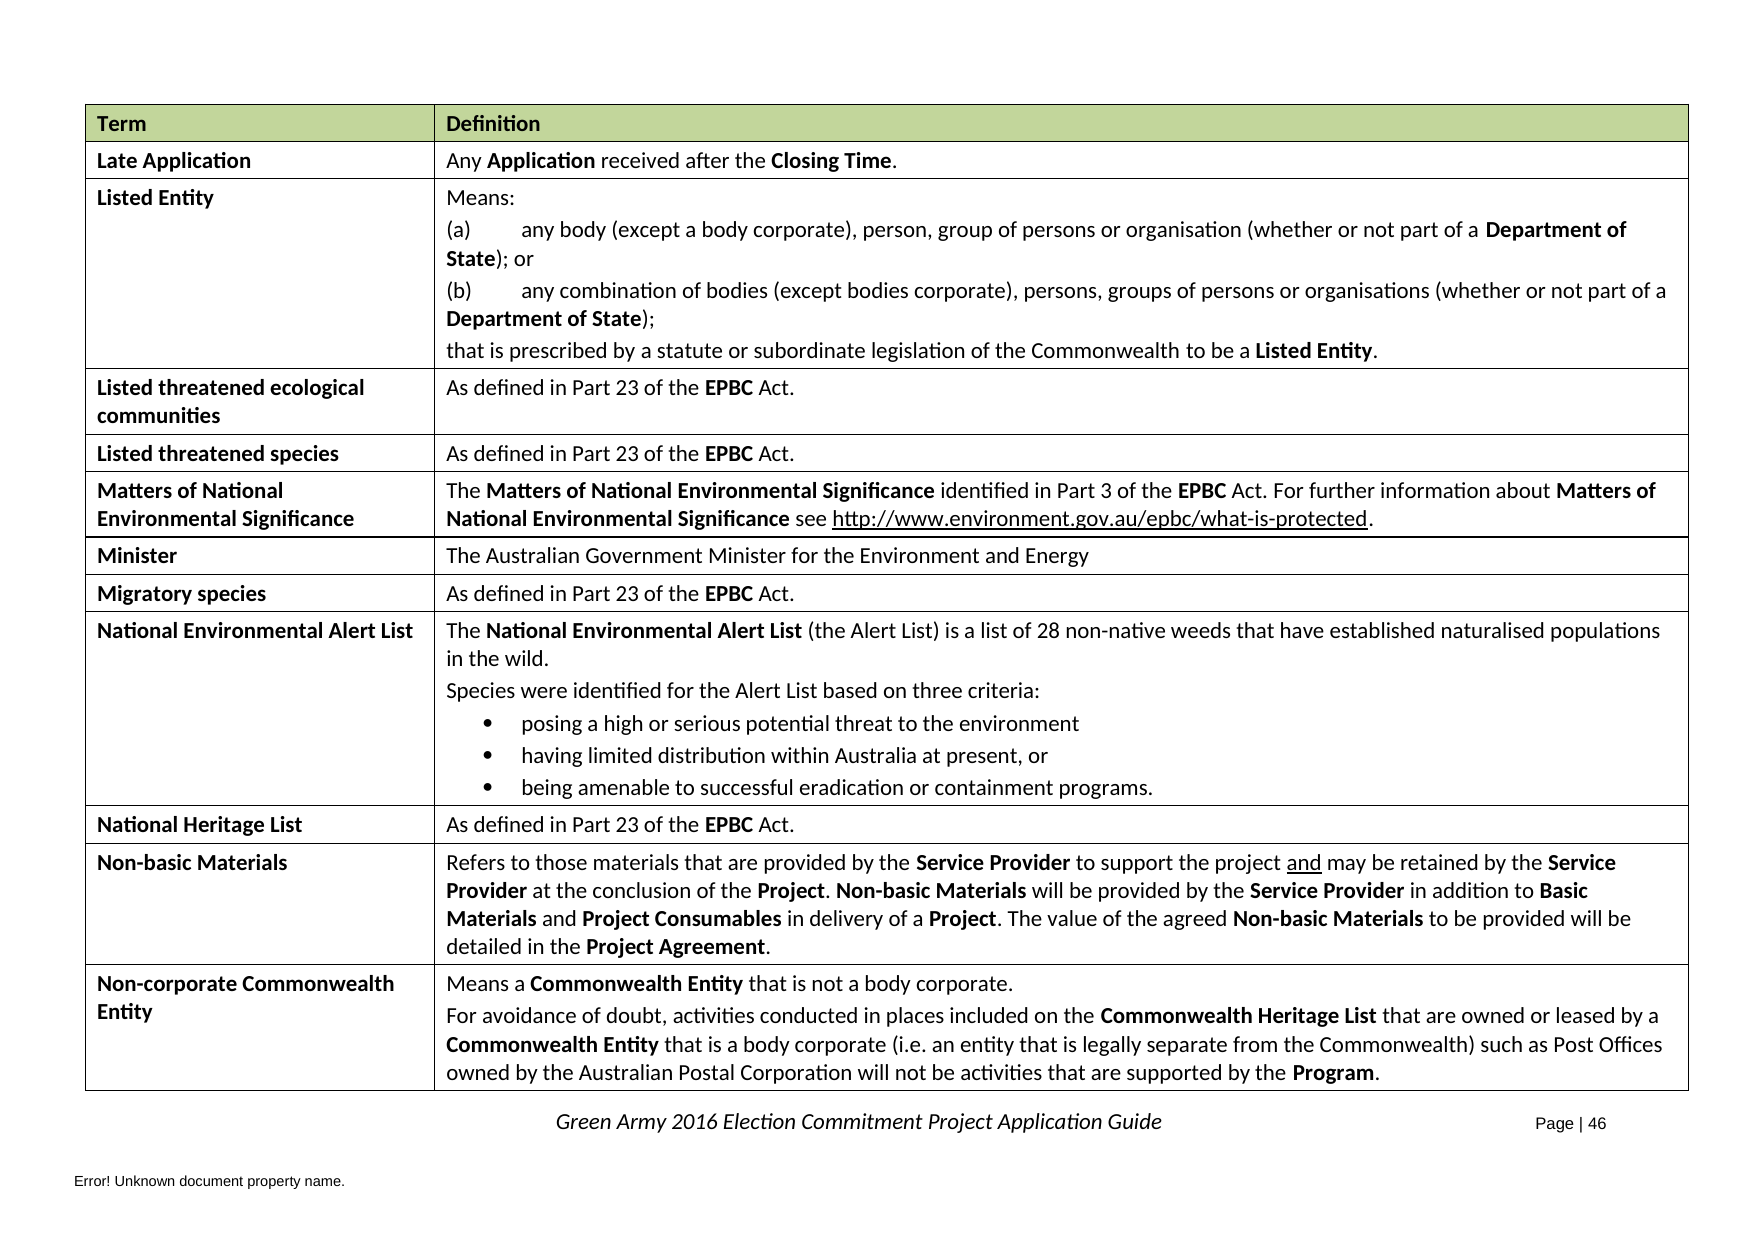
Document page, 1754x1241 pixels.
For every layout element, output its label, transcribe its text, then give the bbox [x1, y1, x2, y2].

table_cell National Heritage List [86, 806, 434, 843]
table_cell Migratory species [86, 575, 434, 611]
table_cell As defined in Part 23 of the EPBC Act. [435, 435, 1688, 471]
table_cell Listed threatened species [86, 435, 434, 471]
table_cell The National Environmental Alert List (the Alert List) is a list of 28 non-native weeds that have established naturalised populations in the wild. Species were identified for the Alert List based on three criteria: posing a high or serious potential threat to the environment having limited distribution within Australia at present, or being amenable to successful eradication or containment programs. [435, 612, 1688, 805]
table_cell Listed threatened ecological communities [86, 369, 434, 434]
table_cell National Environmental Alert List [86, 612, 434, 805]
table_cell Refers to those materials that are provided by the Service Provider to support the project and may be retained by the Service Provider at the conclusion of the Project. Non-basic Materials will be provided by the Service Provider in addition to Basic Materials and Project Consumables in delivery of a Project. The value of the agreed Non-basic Materials to be provided will be detailed in the Project Agreement. [435, 844, 1688, 964]
table_cell Non-corporate Commonwealth Entity [86, 965, 434, 1090]
table_cell Minister [86, 538, 434, 574]
table_cell As defined in Part 23 of the EPBC Act. [435, 806, 1688, 843]
table_header Term [86, 105, 434, 141]
table_header Definition [435, 105, 1688, 141]
table_cell Non-basic Materials [86, 844, 434, 964]
table_cell The Matters of National Environmental Significance identified in Part 3 of the EPBC Act. For further information about Matters of National Environmental Significance see http://www.environment.gov.au/epbc/what-is-protected. [435, 472, 1688, 536]
table_cell Late Application [86, 142, 434, 178]
table_cell Means: (a) any body (except a body corporate), person, group of persons or organisation (whether or not part of a Department of State); or (b) any combination of bodies (except bodies corporate), persons, groups of persons or organisations (whether or not part of a Department of State); that is prescribed by a statute or subordinate legislation of the Commonwealth to be a Listed Entity. [435, 179, 1688, 368]
table_cell Listed Entity [86, 179, 434, 368]
table_cell As defined in Part 23 of the EPBC Act. [435, 369, 1688, 434]
table_cell As defined in Part 23 of the EPBC Act. [435, 575, 1688, 611]
table_cell The Australian Government Minister for the Environment and Energy [435, 538, 1688, 574]
table_cell Any Application received after the Closing Time. [435, 142, 1688, 178]
table_cell Means a Commonwealth Entity that is not a body corporate. For avoidance of doubt, activities conducted in places included on the Commonwealth Heritage List that are owned or leased by a Commonwealth Entity that is a body corporate (i.e. an entity that is legally separate from the Commonwealth) such as Post Offices owned by the Australian Postal Corporation will not be activities that are supported by the Program. [435, 965, 1688, 1090]
table_cell Matters of National Environmental Significance [86, 472, 434, 536]
